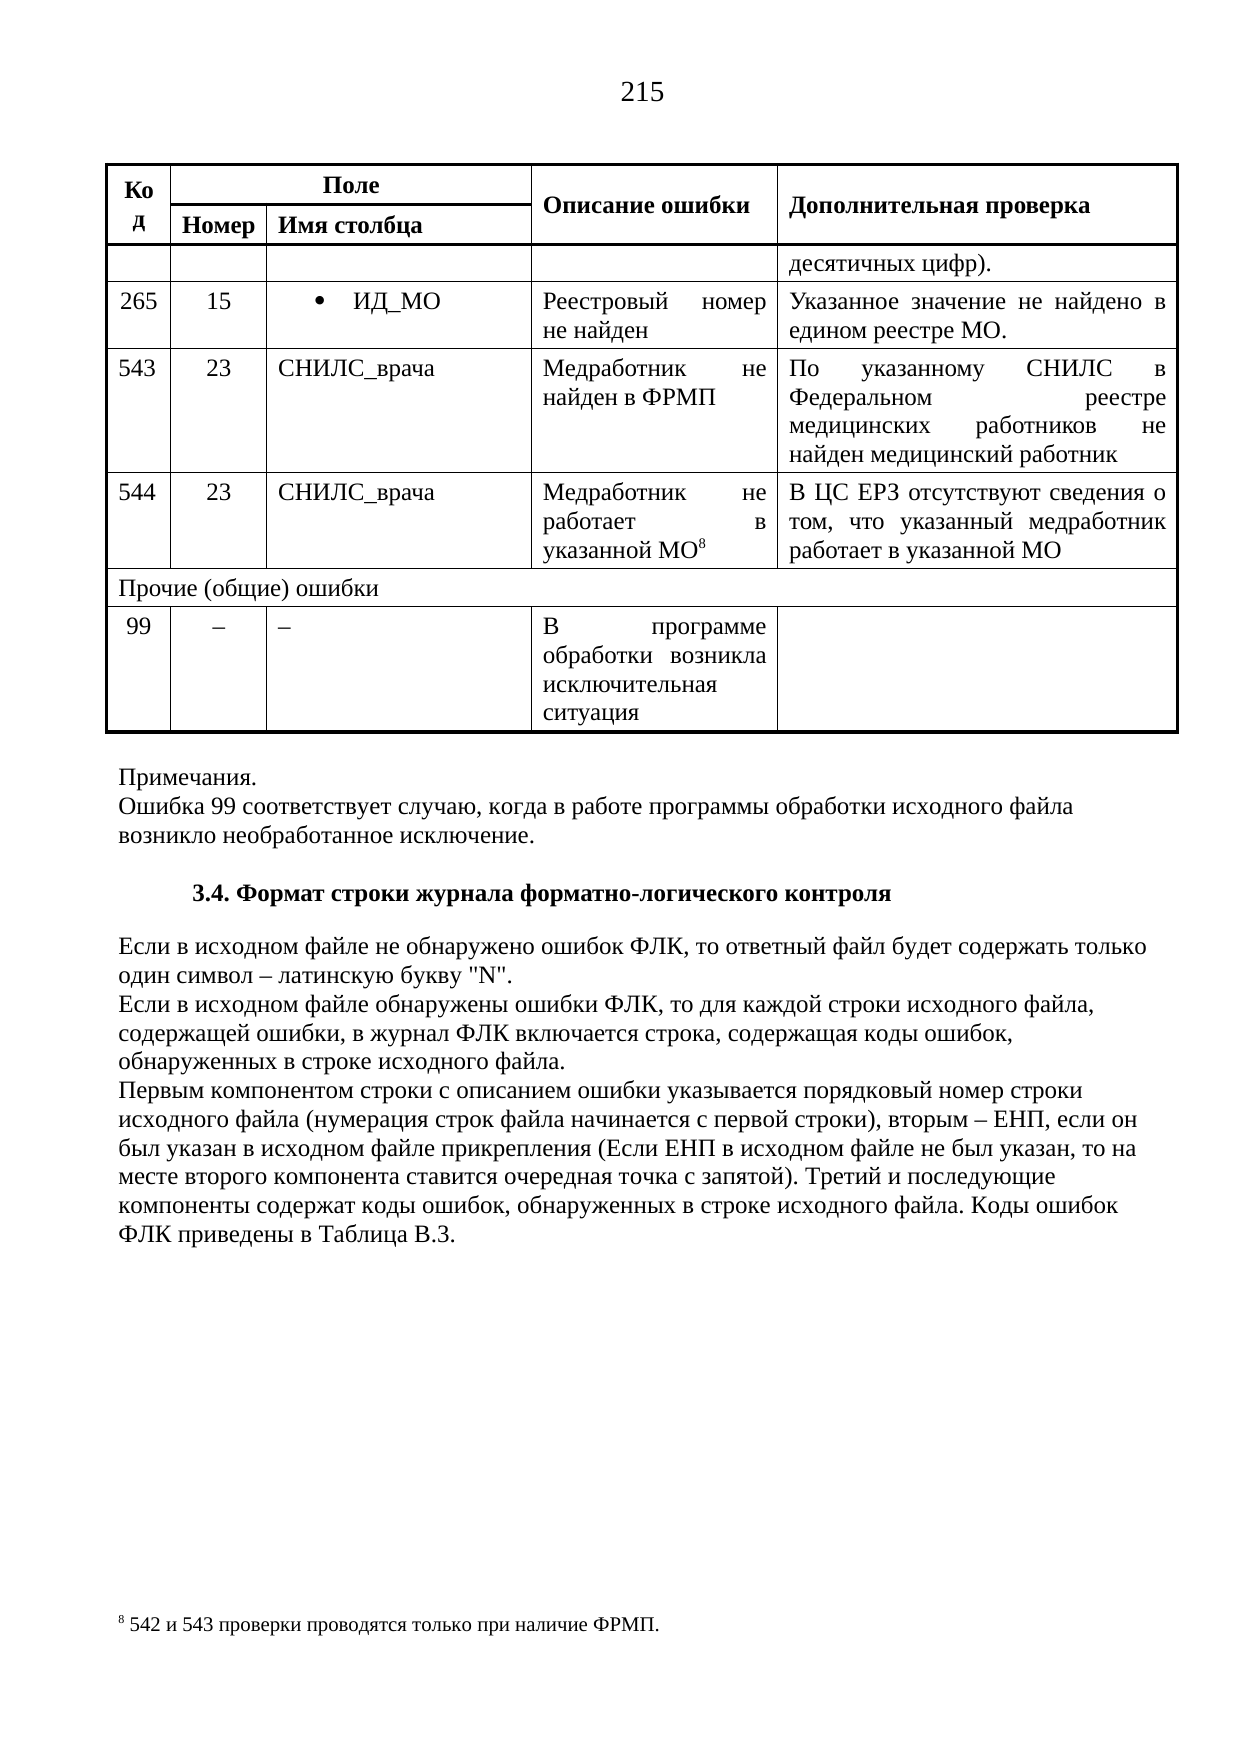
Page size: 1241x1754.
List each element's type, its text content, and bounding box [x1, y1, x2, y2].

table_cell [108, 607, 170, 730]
text Примечания. [118, 762, 1166, 791]
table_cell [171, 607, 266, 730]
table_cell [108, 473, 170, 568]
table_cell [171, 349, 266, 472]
text 3.4. Формат строки журнала форматно-логического контроля [192, 878, 1166, 906]
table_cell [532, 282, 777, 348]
text Если в исходном файле обнаружены ошибки ФЛК, то для каждой строки исходного файла, содержащей ошибки, в журнал ФЛК включается строка, содержащая коды ошибок, обнаруженных в строке исходного файла. [118, 989, 1166, 1075]
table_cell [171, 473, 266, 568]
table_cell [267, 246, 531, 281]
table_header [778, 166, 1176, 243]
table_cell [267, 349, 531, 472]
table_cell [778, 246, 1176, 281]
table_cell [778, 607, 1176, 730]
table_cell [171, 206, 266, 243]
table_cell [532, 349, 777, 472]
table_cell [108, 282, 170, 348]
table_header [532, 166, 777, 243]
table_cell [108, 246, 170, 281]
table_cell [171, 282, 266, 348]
text Первым компонентом строки с описанием ошибки указывается порядковый номер строки исходного файла (нумерация строк файла начинается с первой строки), вторым – ЕНП, если он был указан в исходном файле прикрепления (Если ЕНП в исходном файле не был указан, то на месте второго компонента ставится очередная точка с запятой). Третий и последующие компоненты содержат коды ошибок, обнаруженных в строке исходного файла. Коды ошибок ФЛК приведены в Таблица А.3. [118, 1075, 1166, 1248]
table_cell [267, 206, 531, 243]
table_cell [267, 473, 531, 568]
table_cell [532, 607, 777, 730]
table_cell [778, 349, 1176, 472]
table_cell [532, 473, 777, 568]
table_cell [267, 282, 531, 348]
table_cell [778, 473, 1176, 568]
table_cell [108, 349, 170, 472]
text Ошибка 99 соответствует случаю, когда в работе программы обработки исходного файла возникло необработанное исключение. [118, 791, 1166, 848]
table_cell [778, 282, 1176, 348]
text Если в исходном файле не обнаружено ошибок ФЛК, то ответный файл будет содержать только один символ – латинскую букву "N". [118, 931, 1166, 989]
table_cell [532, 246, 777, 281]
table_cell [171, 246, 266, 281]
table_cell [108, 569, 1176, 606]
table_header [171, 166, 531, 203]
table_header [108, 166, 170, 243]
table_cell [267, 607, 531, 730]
